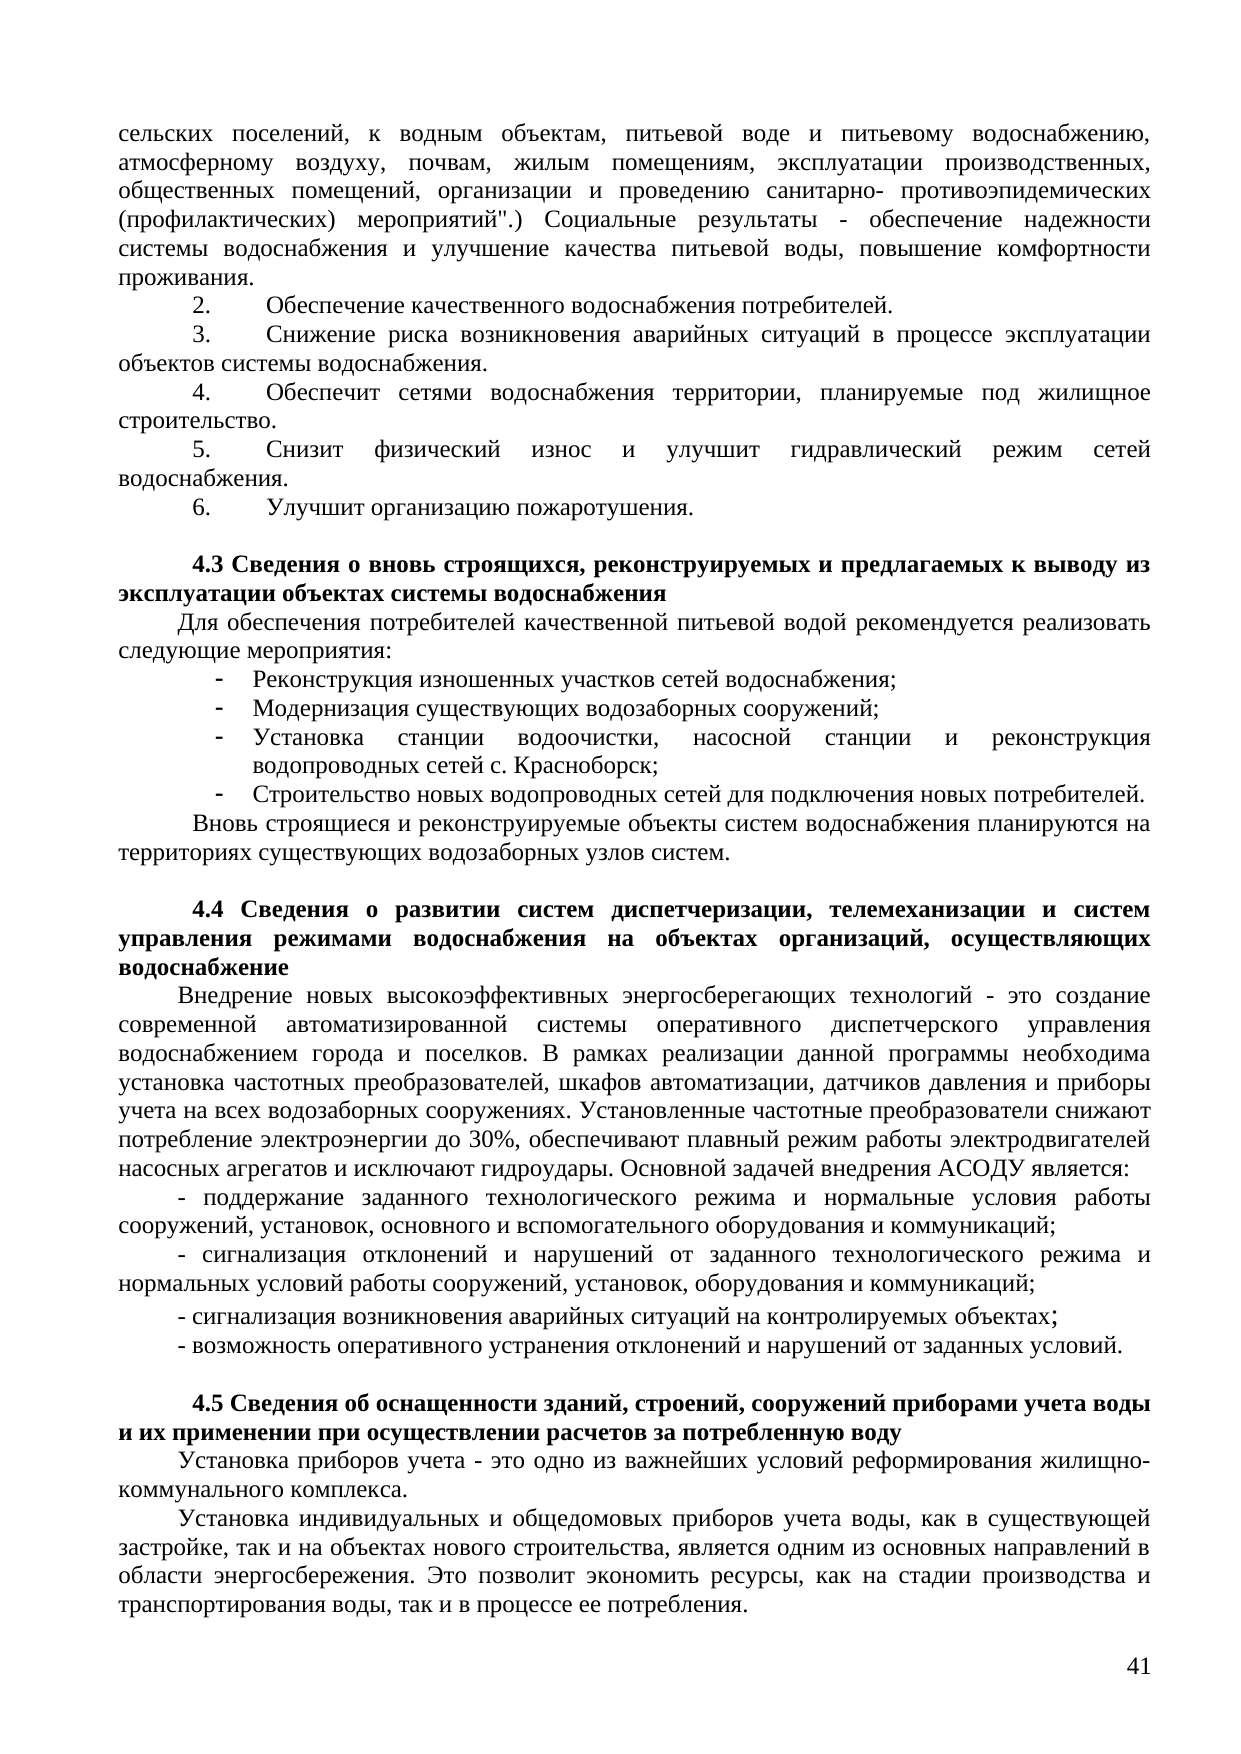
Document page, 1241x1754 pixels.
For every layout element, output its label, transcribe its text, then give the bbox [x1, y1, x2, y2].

text Внедрение новых высокоэффективных энергосберегающих технологий - это создание современной автоматизированной системы оперативного диспетчерского управления водоснабжением города и поселков. В рамках реализации данной программы необходима установка частотных преобразователей, шкафов автоматизации, датчиков давления и приборы учета на всех водозаборных сооружениях. Установленные частотные преобразователи снижают потребление электроэнергии до 30%, обеспечивают плавный режим работы электродвигателей насосных агрегатов и исключают гидроудары. Основной задачей внедрения АСОДУ является: [118, 981, 1152, 1182]
text Установка приборов учета - это одно из важнейших условий реформирования жилищно-коммунального комплекса. [118, 1445, 1152, 1503]
text Вновь строящиеся и реконструируемые объекты систем водоснабжения планируются на территориях существующих водозаборных узлов систем. [118, 808, 1152, 866]
subtitle 4.4 Сведения о развитии систем диспетчеризации, телемеханизации и систем управления режимами водоснабжения на объектах организаций, осуществляющих водоснабжение [118, 894, 1152, 981]
text Для обеспечения потребителей качественной питьевой водой рекомендуется реализовать следующие мероприятия: [118, 607, 1152, 664]
list Снижение риска возникновения аварийных ситуаций в процессе эксплуатации объектов системы водоснабжения. [118, 319, 1152, 377]
list Реконструкция изношенных участков сетей водоснабжения; [215, 664, 1152, 693]
text - возможность оперативного устранения отклонений и нарушений от заданных условий. [118, 1330, 1152, 1359]
text - сигнализация возникновения аварийных ситуаций на контролируемых объектах; [118, 1297, 1152, 1330]
text Установка индивидуальных и общедомовых приборов учета воды, как в существующей застройке, так и на объектах нового строительства, является одним из основных направлений в области энергосбережения. Это позволит экономить ресурсы, как на стадии производства и транспортирования воды, так и в процессе ее потребления. [118, 1503, 1152, 1618]
list Строительство новых водопроводных сетей для подключения новых потребителей. [215, 779, 1152, 808]
list Обеспечит сетями водоснабжения территории, планируемые под жилищное строительство. [118, 377, 1152, 434]
list Модернизация существующих водозаборных сооружений; [215, 693, 1152, 722]
subtitle 4.3 Сведения о вновь строящихся, реконструируемых и предлагаемых к выводу из эксплуатации объектах системы водоснабжения [118, 549, 1152, 607]
list Снизит физический износ и улучшит гидравлический режим сетей водоснабжения. [118, 434, 1152, 492]
list Установка станции водоочистки, насосной станции и реконструкция водопроводных сетей с. Красноборск; [215, 722, 1152, 779]
list Улучшит организацию пожаротушения. [118, 492, 1152, 521]
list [118, 204, 1152, 291]
text - сигнализация отклонений и нарушений от заданного технологического режима и нормальных условий работы сооружений, установок, оборудования и коммуникаций; [118, 1239, 1152, 1297]
text - поддержание заданного технологического режима и нормальные условия работы сооружений, установок, основного и вспомогательного оборудования и коммуникаций; [118, 1182, 1152, 1239]
subtitle 4.5 Сведения об оснащенности зданий, строений, сооружений приборами учета воды и их применении при осуществлении расчетов за потребленную воду [118, 1388, 1152, 1445]
list Обеспечение качественного водоснабжения потребителей. [118, 291, 1152, 319]
